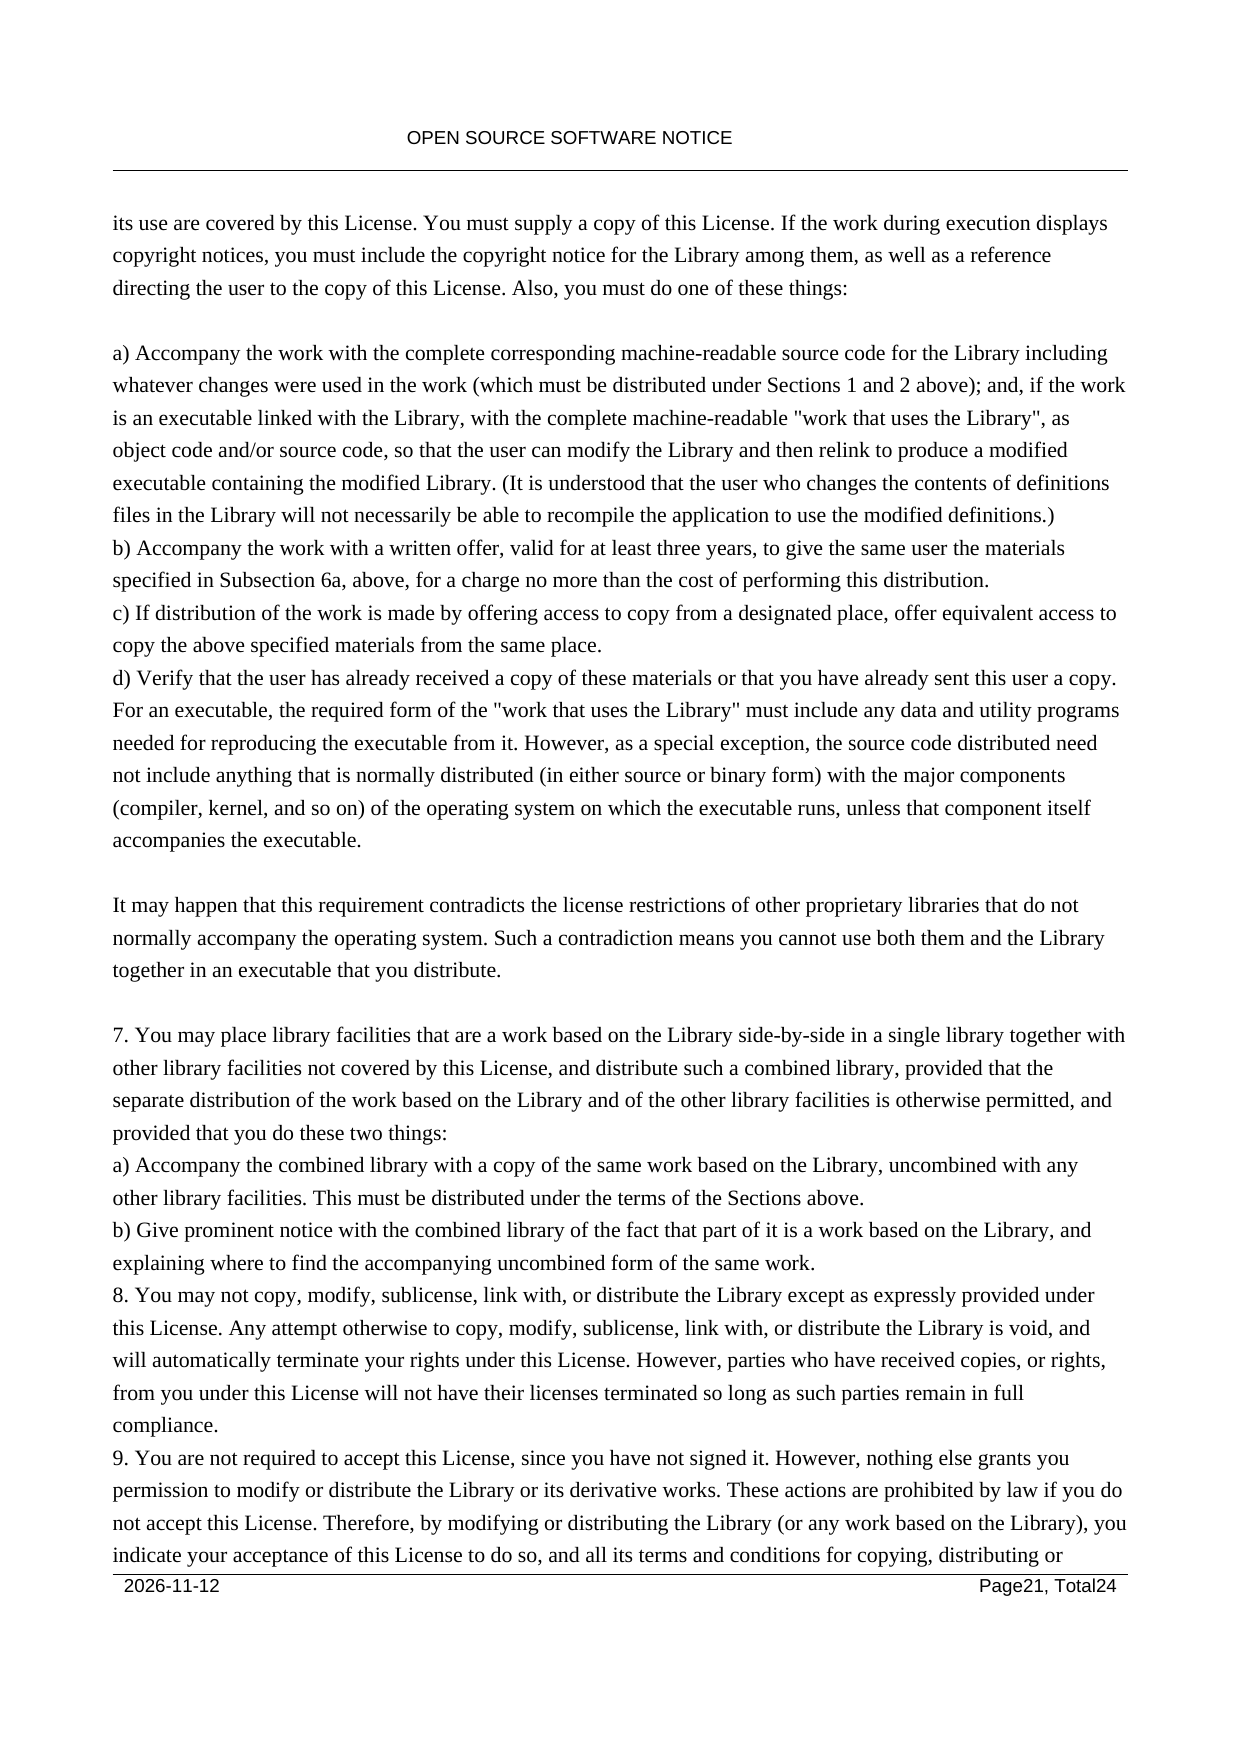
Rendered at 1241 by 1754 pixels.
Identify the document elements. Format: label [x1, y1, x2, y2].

text [112, 206, 1128, 1571]
